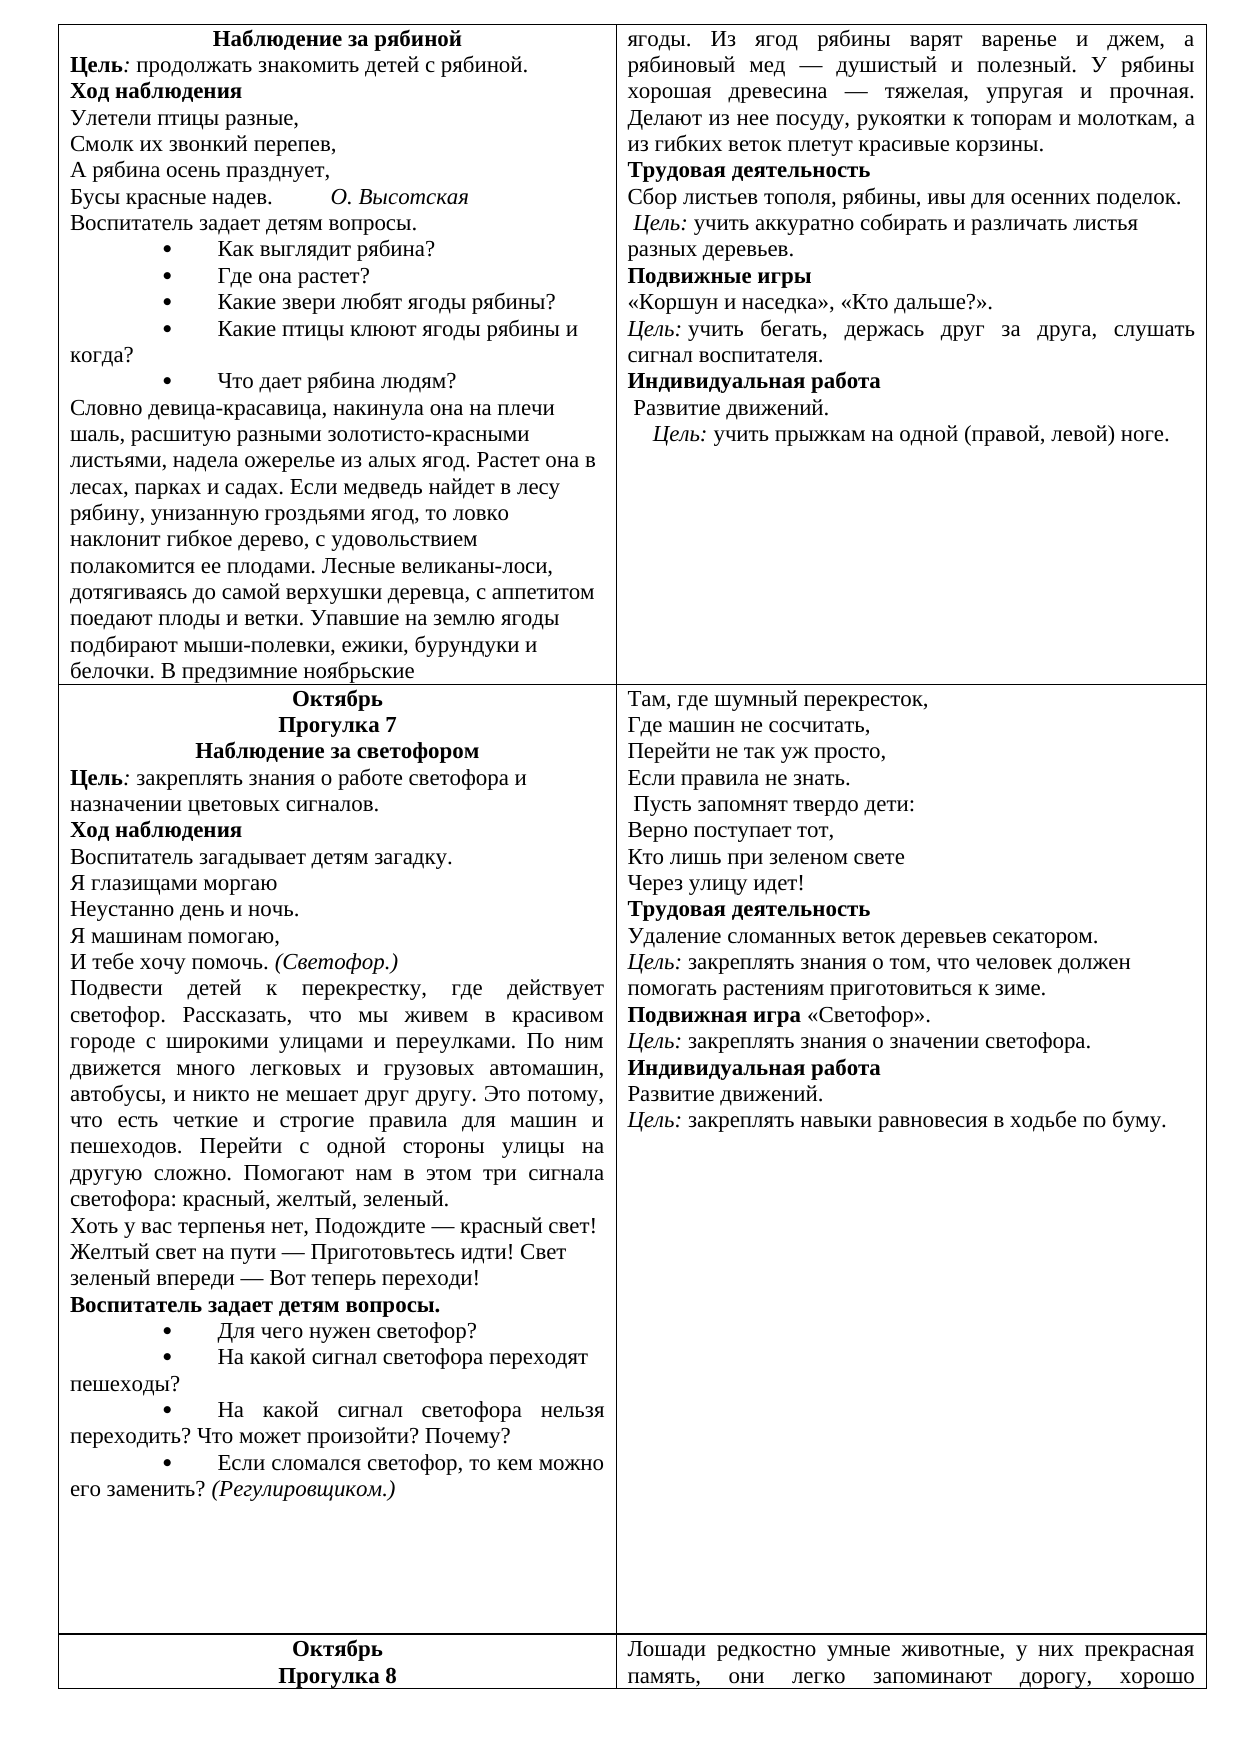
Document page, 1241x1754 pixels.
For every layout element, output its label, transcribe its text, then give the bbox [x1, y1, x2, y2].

table_cell Там, где шумный перекресток, Где машин не сосчитать, Перейти не так уж просто, Если правила не знать. Пусть запомнят твердо дети: Верно поступает тот, Кто лишь при зеленом свете Через улицу идет! Трудовая деятельность Удаление сломанных веток деревьев секатором. Цель: закреплять знания о том, что человек должен помогать растениям приготовиться к зиме. Подвижная игра «Светофор». Цель: закреплять знания о значении светофора. Индивидуальная работа Развитие движений. Цель: закреплять навыки равновесия в ходьбе по буму. [617, 685, 1206, 1633]
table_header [59, 25, 616, 683]
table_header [617, 1635, 1206, 1688]
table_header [617, 25, 1206, 683]
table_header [59, 1635, 616, 1688]
table_cell Октябрь Прогулка 7 Наблюдение за светофором Цель: закреплять знания о работе светофора и назначении цветовых сигналов. Ход наблюдения Воспитатель загадывает детям загадку. Я глазищами моргаю Неустанно день и ночь. Я машинам помогаю, И тебе хочу помочь. (Светофор.) Подвести детей к перекрестку, где действует светофор. Рассказать, что мы живем в красивом городе с широкими улицами и переулками. По ним движется много легковых и грузовых автомашин, автобусы, и никто не мешает друг другу. Это потому, что есть четкие и строгие правила для машин и пешеходов. Перейти с одной стороны улицы на другую сложно. Помогают нам в этом три сигнала светофора: красный, желтый, зеленый. Хоть у вас терпенья нет, Подождите — красный свет! Желтый свет на пути — Приготовьтесь идти! Свет зеленый впереди — Вот теперь переходи! Воспитатель задает детям вопросы. Для чего нужен светофор? На какой сигнал светофора переходят пешеходы? На какой сигнал светофора нельзя переходить? Что может произойти? Почему? Если сломался светофор, то кем можно его заменить? (Регулировщиком.) [59, 685, 616, 1633]
